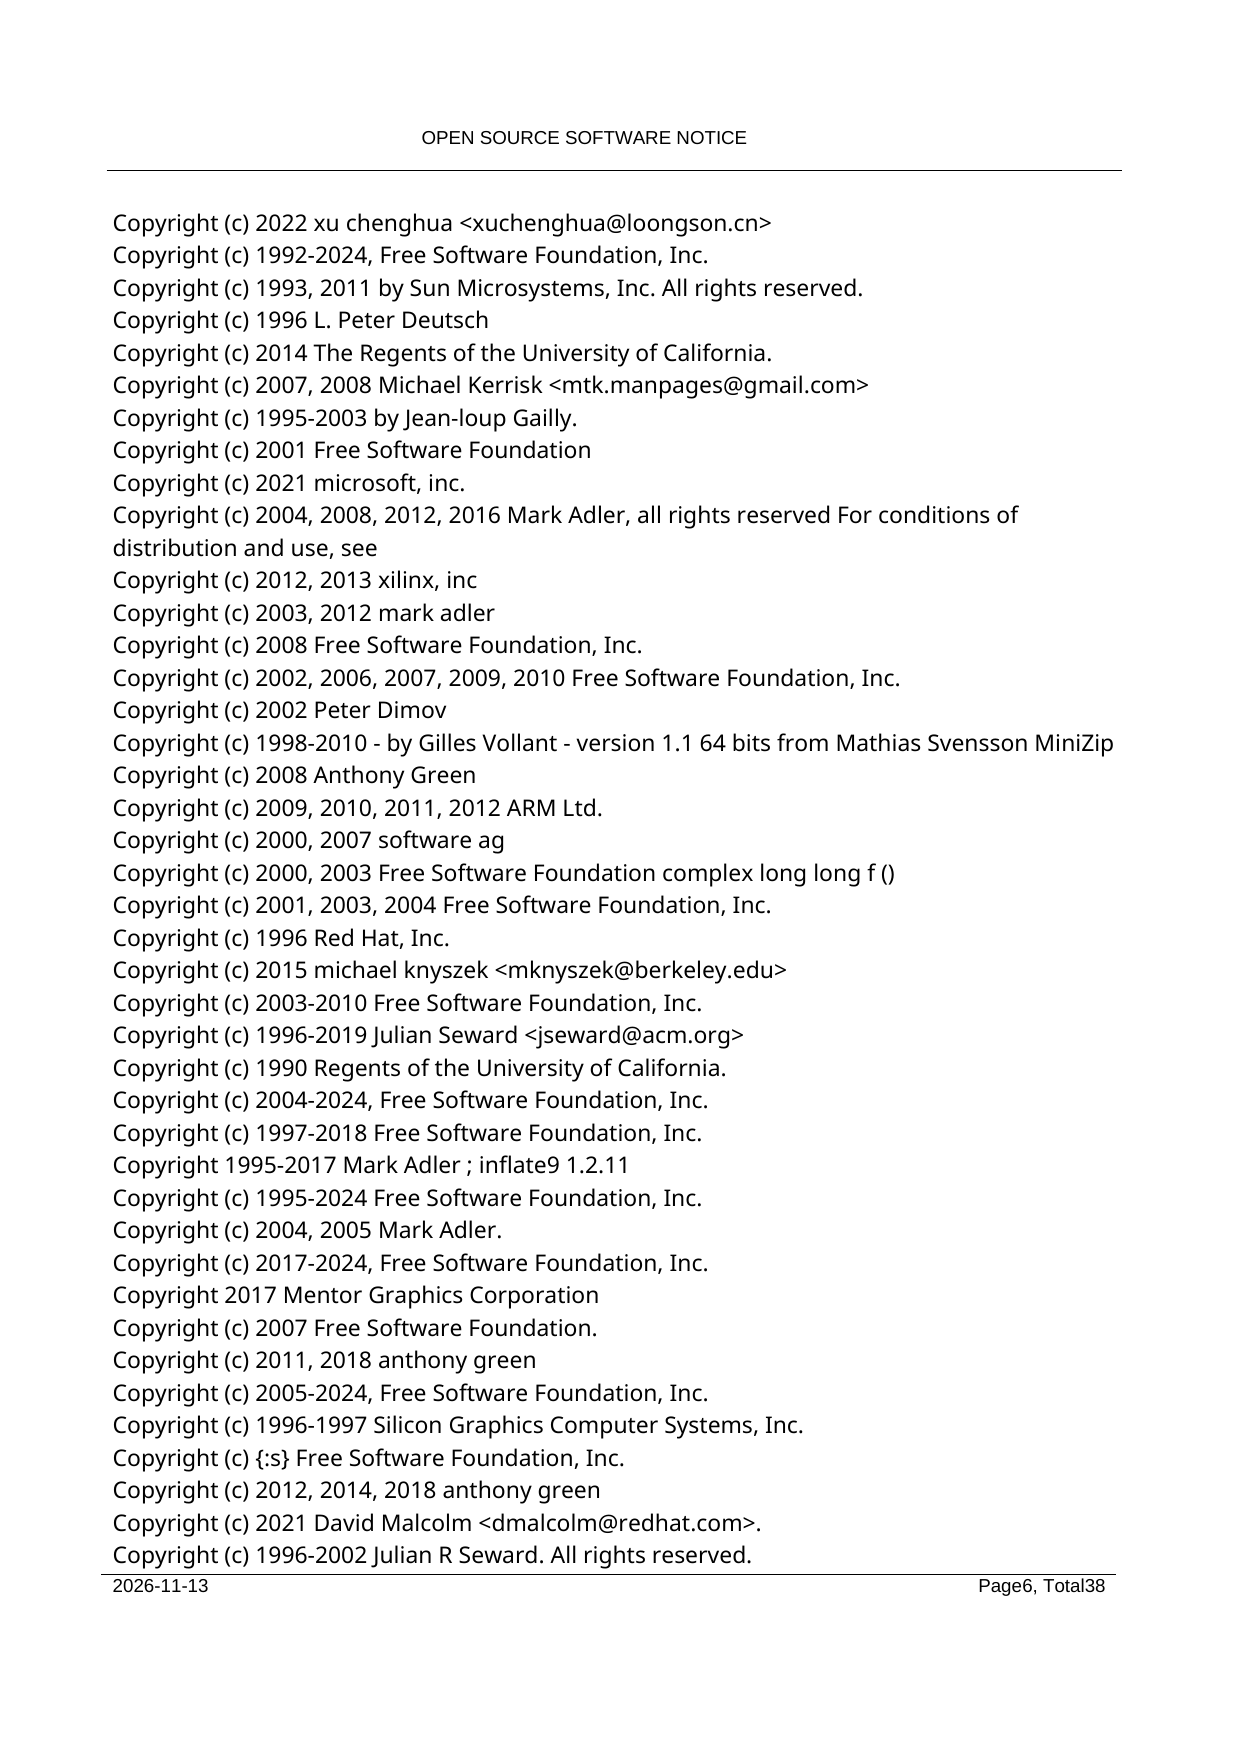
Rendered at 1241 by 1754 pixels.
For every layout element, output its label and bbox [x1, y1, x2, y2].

text [112, 206, 1128, 1571]
